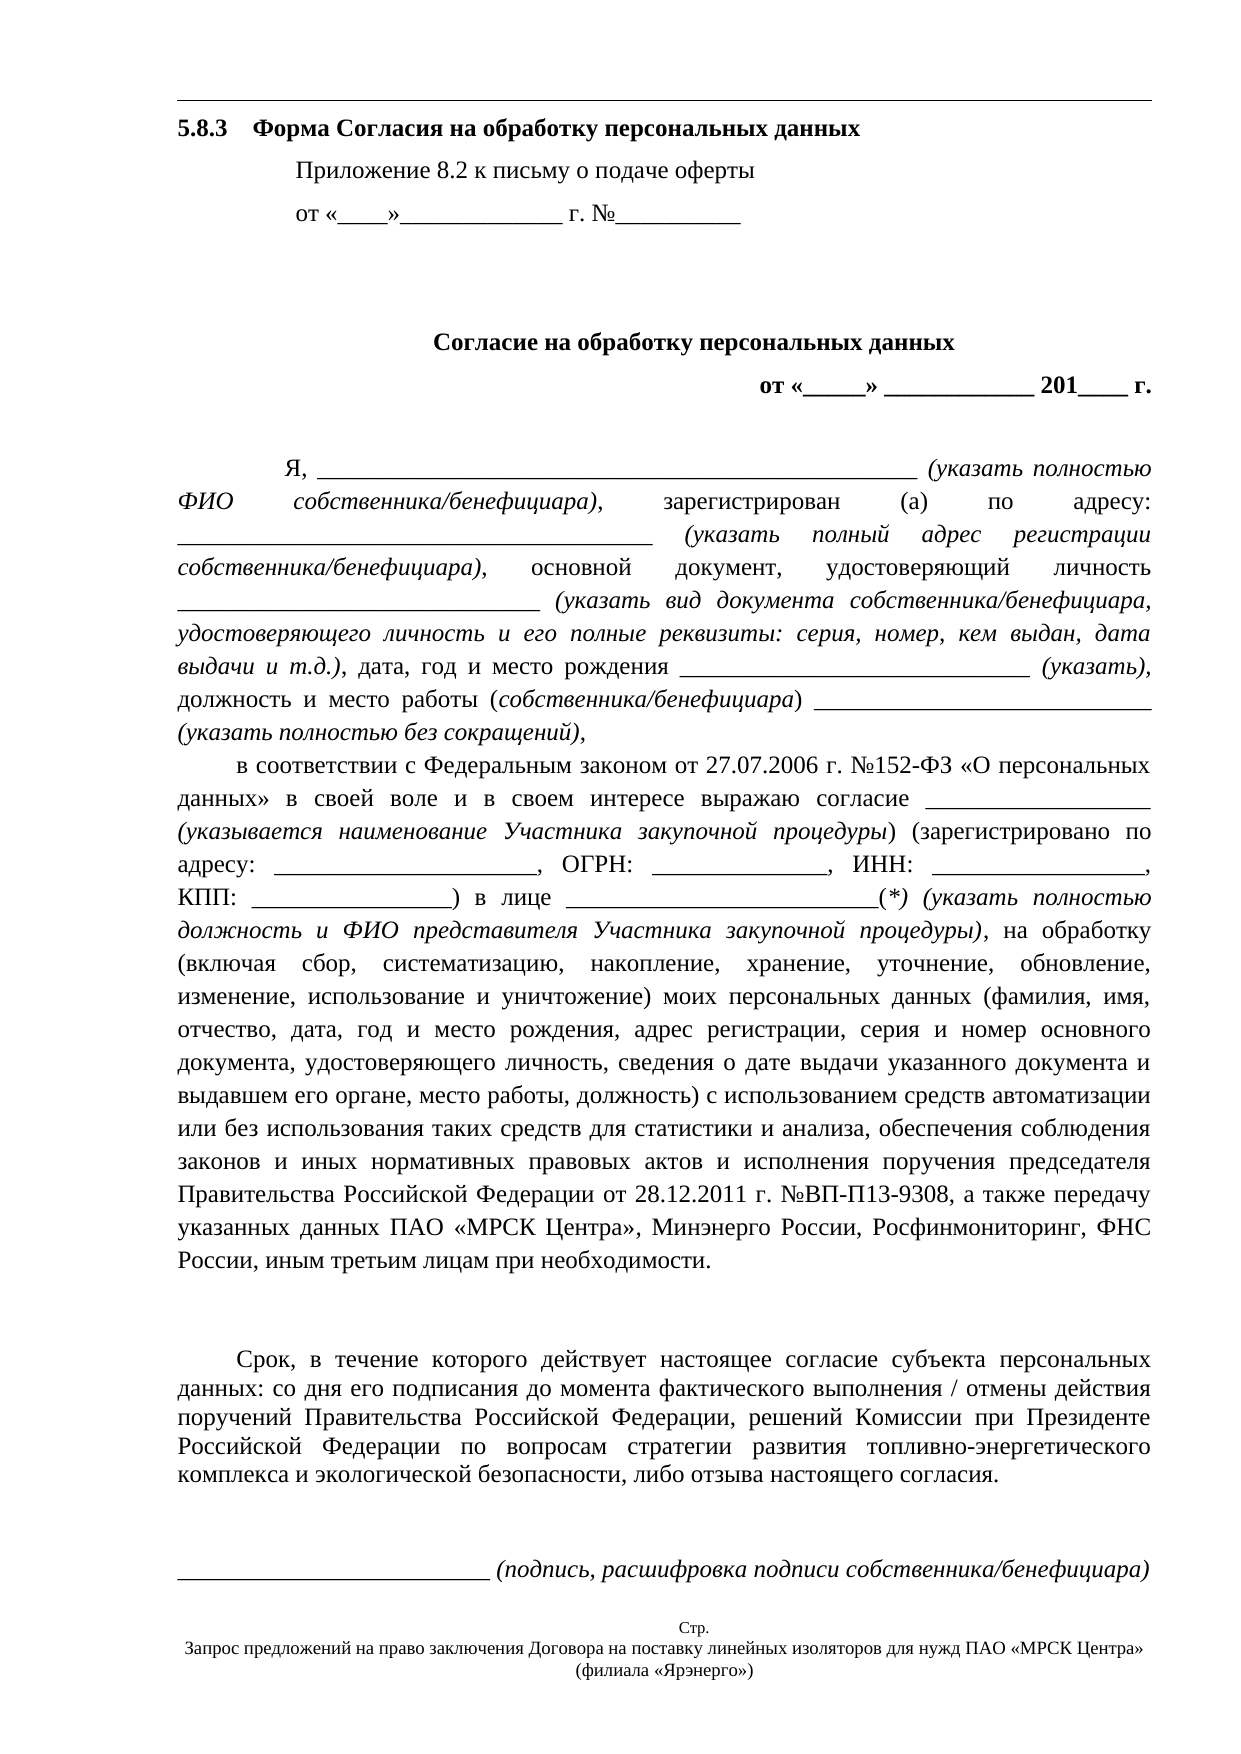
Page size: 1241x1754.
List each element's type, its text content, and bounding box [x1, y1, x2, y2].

text Приложение 8.2 к письму о подаче оферты от «____»_____________ г. №__________ [295, 155, 1152, 227]
text Я, ________________________________________________ (указать полностью ФИО собственника/бенефициара), зарегистрирован (а) по адресу: ______________________________________ (указать полный адрес регистрации собственника/бенефициара), основной документ, удостоверяющий личность _____________________________ (указать вид документа собственника/бенефициара, удостоверяющего личность и его полные реквизиты: серия, номер, кем выдан, дата выдачи и т.д.), дата, год и место рождения ____________________________ (указать), должность и место работы (собственника/бенефициара) ___________________________ (указать полностью без сокращений), [177, 453, 1152, 746]
text Согласие на обработку персональных данных [177, 327, 1152, 356]
text _________________________ (подпись, расшифровка подписи собственника/бенефициара) [177, 1554, 1152, 1583]
text от «_____» ____________ 201____ г. [177, 370, 1152, 399]
subtitle Форма Согласия на обработку персональных данных [177, 113, 1152, 142]
text Срок, в течение которого действует настоящее согласие субъекта персональных данных: со дня его подписания до момента фактического выполнения / отмены действия поручений Правительства Российской Федерации, решений Комиссии при Президенте Российской Федерации по вопросам стратегии развития топливно-энергетического комплекса и экологической безопасности, либо отзыва настоящего согласия. [177, 1344, 1152, 1488]
text в соответствии с Федеральным законом от 27.07.2006 г. №152-ФЗ «О персональных данных» в своей воле и в своем интересе выражаю согласие __________________ (указывается наименование Участника закупочной процедуры) (зарегистрировано по адресу: _____________________, ОГРН: ______________, ИНН: _________________, КПП: ________________) в лице _________________________(*) (указать полностью должность и ФИО представителя Участника закупочной процедуры), на обработку (включая сбор, систематизацию, накопление, хранение, уточнение, обновление, изменение, использование и уничтожение) моих персональных данных (фамилия, имя, отчество, дата, год и место рождения, адрес регистрации, серия и номер основного документа, удостоверяющего личность, сведения о дате выдачи указанного документа и выдавшем его органе, место работы, должность) с использованием средств автоматизации или без использования таких средств для статистики и анализа, обеспечения соблюдения законов и иных нормативных правовых актов и исполнения поручения председателя Правительства Российской Федерации от 28.12.2011 г. №ВП-П13-9308, а также передачу указанных данных ПАО «МРСК Центра», Минэнерго России, Росфинмониторинг, ФНС России, иным третьим лицам при необходимости. [177, 750, 1152, 1274]
